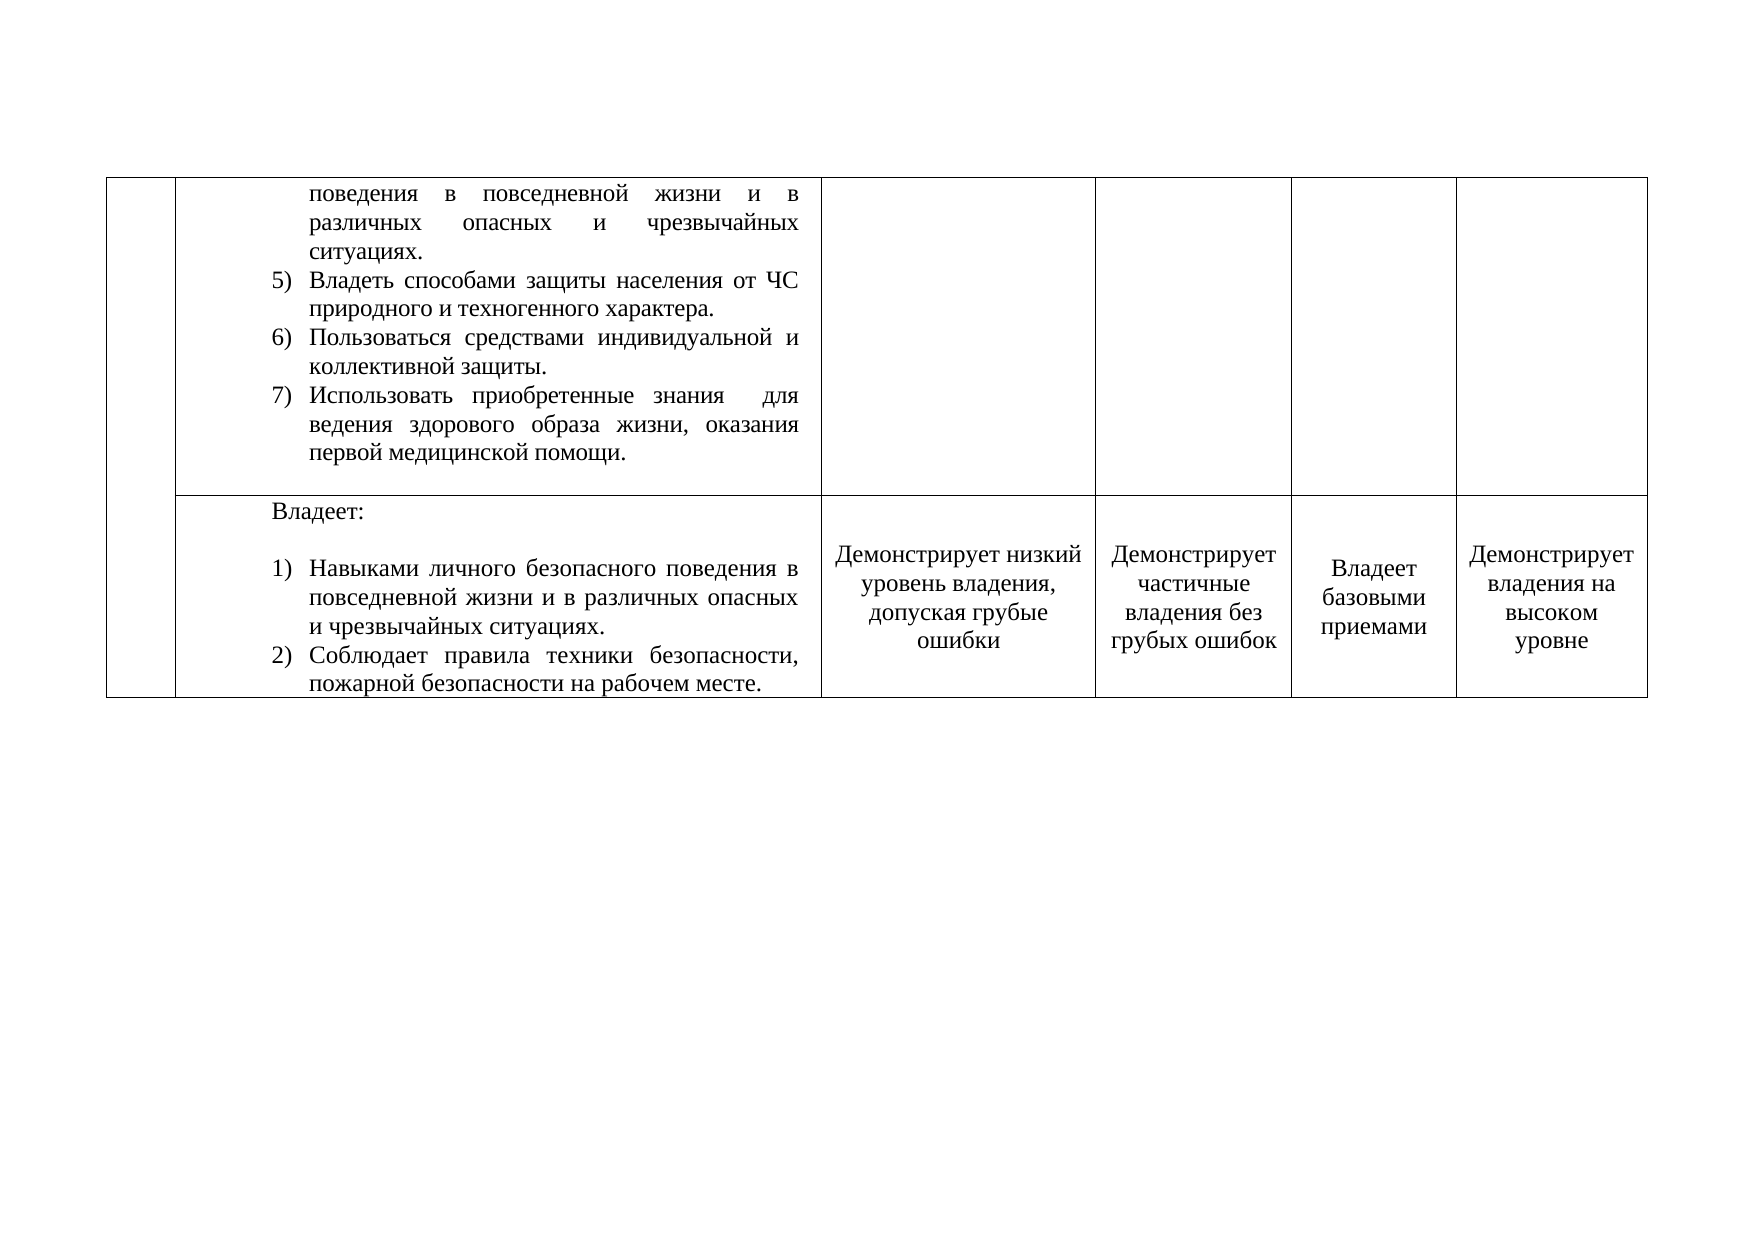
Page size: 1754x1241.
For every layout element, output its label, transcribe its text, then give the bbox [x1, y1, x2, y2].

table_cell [176, 178, 821, 495]
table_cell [822, 178, 1095, 495]
table_cell Демонстрирует частичные владения без грубых ошибок [1096, 496, 1291, 697]
table_cell Владеет базовыми приемами [1292, 496, 1456, 697]
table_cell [1457, 178, 1647, 495]
table_cell Демонстрирует владения на высоком уровне [1457, 496, 1647, 697]
table_cell Владеет: Навыками личного безопасного поведения в повседневной жизни и в различных опасных и чрезвычайных ситуациях. Соблюдает правила техники безопасности, пожарной безопасности на рабочем месте. [176, 496, 821, 697]
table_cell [1292, 178, 1456, 495]
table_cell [1096, 178, 1291, 495]
table_cell Демонстрирует низкий уровень владения, допуская грубые ошибки [822, 496, 1095, 697]
